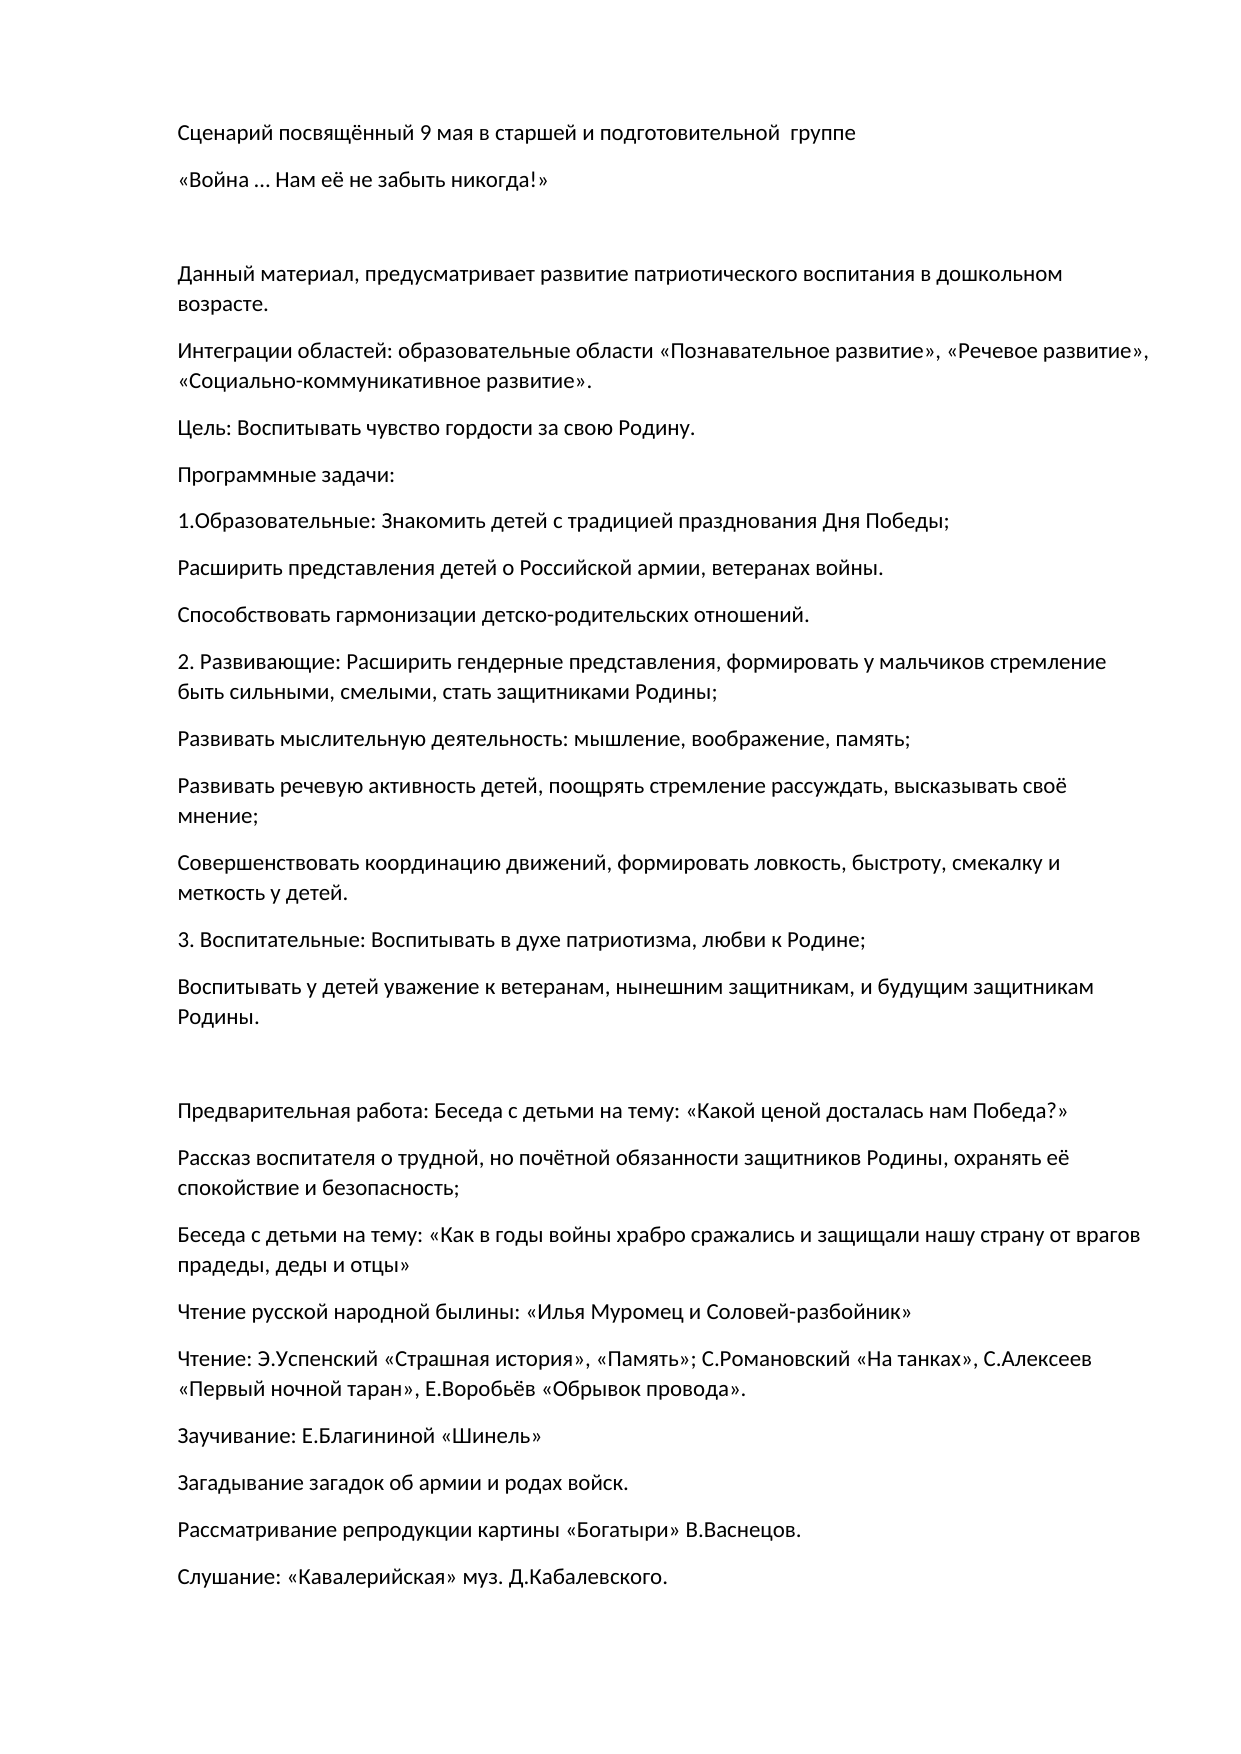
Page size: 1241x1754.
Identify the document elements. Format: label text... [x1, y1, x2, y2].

text Чтение русской народной былины: «Илья Муромец и Соловей-разбойник» [177, 1297, 1152, 1325]
text Интеграции областей: образовательные области «Познавательное развитие», «Речевое развитие», «Социально-коммуникативное развитие». [177, 336, 1152, 394]
text Заучивание: Е.Благининой «Шинель» [177, 1421, 1152, 1449]
text Рассказ воспитателя о трудной, но почётной обязанности защитников Родины, охранять её спокойствие и безопасность; [177, 1143, 1152, 1201]
text Загадывание загадок об армии и родах войск. [177, 1468, 1152, 1496]
text Данный материал, предусматривает развитие патриотического воспитания в дошкольном возрасте. [177, 259, 1152, 317]
text Беседа с детьми на тему: «Как в годы войны храбро сражались и защищали нашу страну от врагов прадеды, деды и отцы» [177, 1220, 1152, 1278]
text Расширить представления детей о Российской армии, ветеранах войны. [177, 553, 1152, 582]
text Слушание: «Кавалерийская» муз. Д.Кабалевского. [177, 1562, 1152, 1590]
text 1.Образовательные: Знакомить детей с традицией празднования Дня Победы; [177, 507, 1152, 535]
text Развивать мыслительную деятельность: мышление, воображение, память; [177, 724, 1152, 752]
text Предварительная работа: Беседа с детьми на тему: «Какой ценой досталась нам Победа?» [177, 1096, 1152, 1124]
text Программные задачи: [177, 460, 1152, 488]
text Цель: Воспитывать чувство гордости за свою Родину. [177, 413, 1152, 441]
text 3. Воспитательные: Воспитывать в духе патриотизма, любви к Родине; [177, 925, 1152, 953]
text Воспитывать у детей уважение к ветеранам, нынешним защитникам, и будущим защитникам Родины. [177, 972, 1152, 1031]
text Рассматривание репродукции картины «Богатыри» В.Васнецов. [177, 1515, 1152, 1543]
text Совершенствовать координацию движений, формировать ловкость, быстроту, смекалку и меткость у детей. [177, 848, 1152, 907]
text 2. Развивающие: Расширить гендерные представления, формировать у мальчиков стремление быть сильными, смелыми, стать защитниками Родины; [177, 647, 1152, 706]
text Развивать речевую активность детей, поощрять стремление рассуждать, высказывать своё мнение; [177, 771, 1152, 829]
text Сценарий посвящённый 9 мая в старшей и подготовительной группе [177, 118, 1152, 146]
text Чтение: Э.Успенский «Страшная история», «Память»; С.Романовский «На танках», С.Алексеев «Первый ночной таран», Е.Воробьёв «Обрывок провода». [177, 1344, 1152, 1402]
text Способствовать гармонизации детско-родительских отношений. [177, 600, 1152, 628]
text «Война … Нам её не забыть никогда!» [177, 165, 1152, 193]
